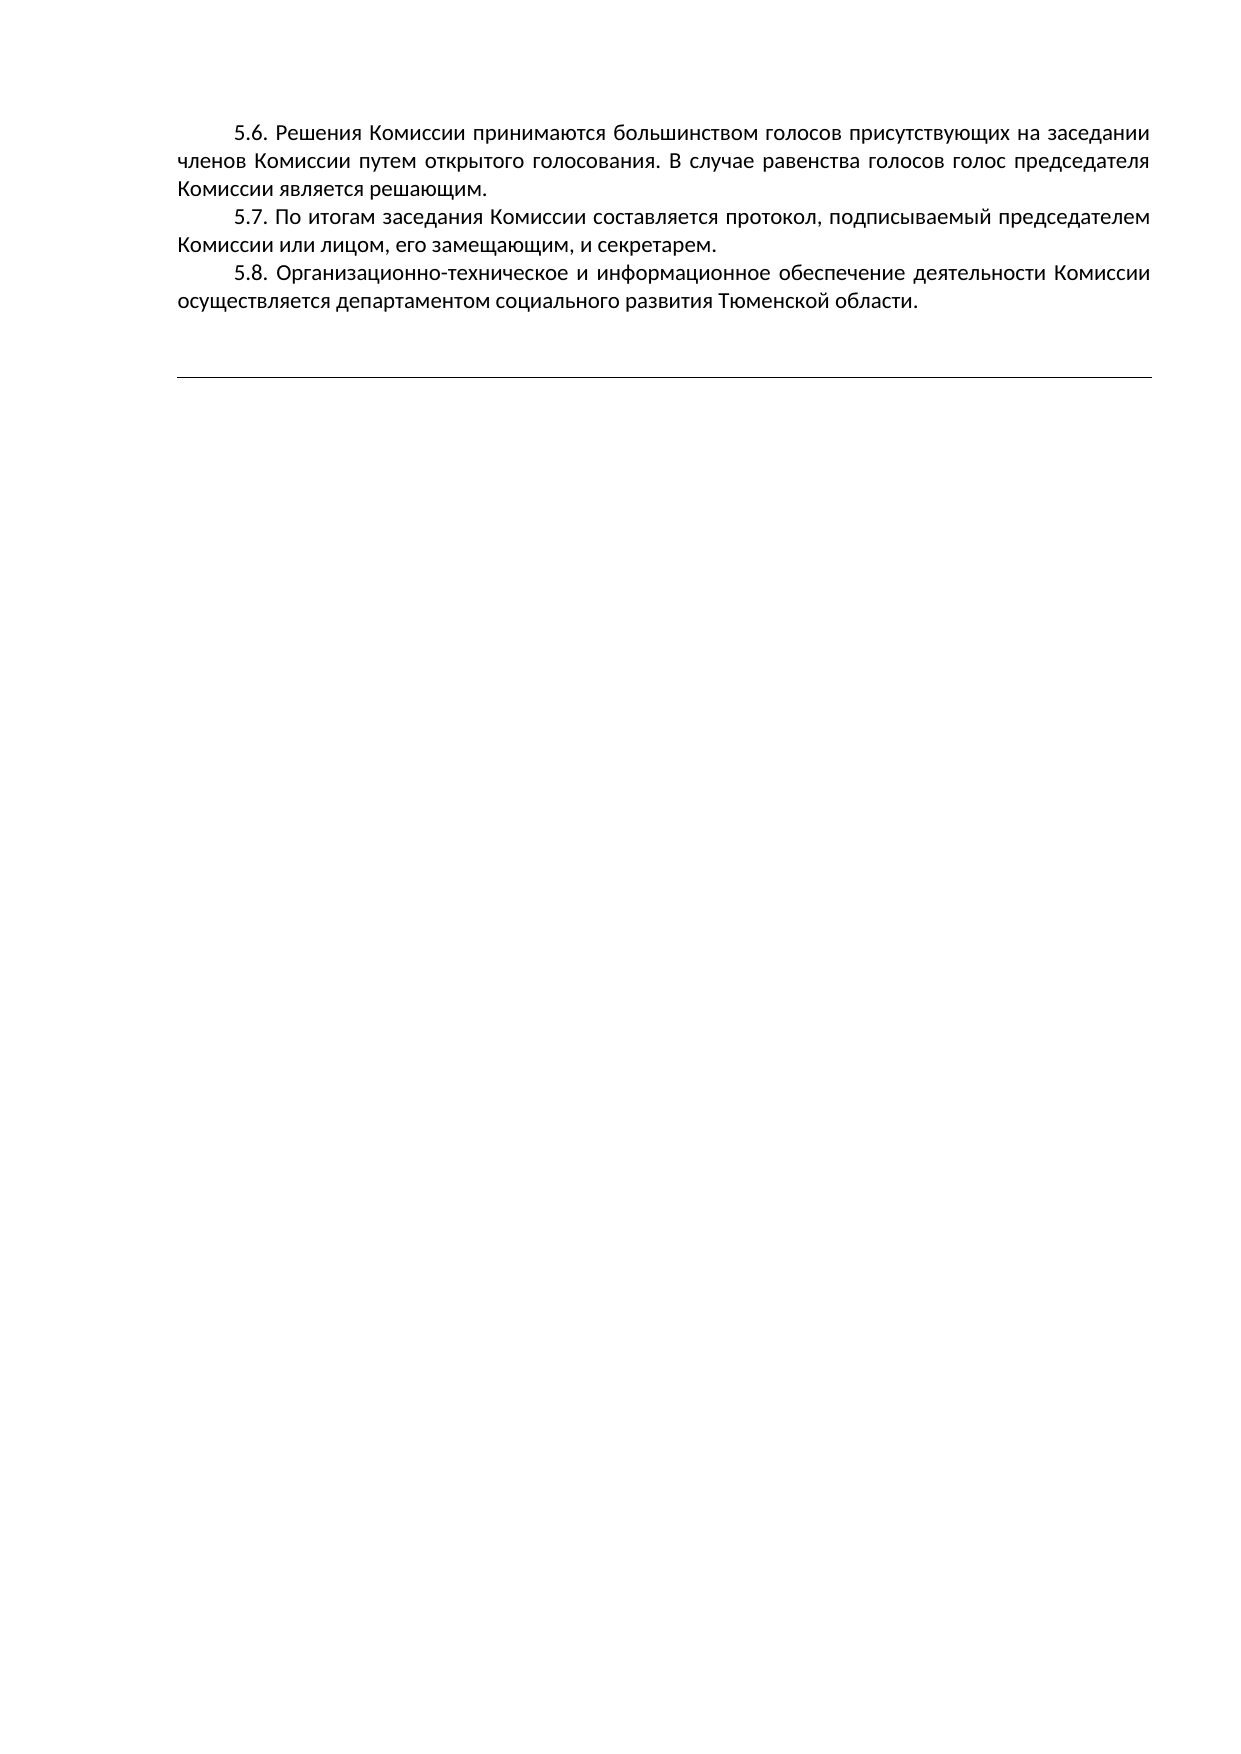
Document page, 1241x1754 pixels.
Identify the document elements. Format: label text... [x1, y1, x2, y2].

text 5.8. Организационно-техническое и информационное обеспечение деятельности Комиссии осуществляется департаментом социального развития Тюменской области. [177, 258, 1152, 314]
text 5.7. По итогам заседания Комиссии составляется протокол, подписываемый председателем Комиссии или лицом, его замещающим, и секретарем. [177, 202, 1152, 258]
text 5.6. Решения Комиссии принимаются большинством голосов присутствующих на заседании членов Комиссии путем открытого голосования. В случае равенства голосов голос председателя Комиссии является решающим. [177, 118, 1152, 202]
